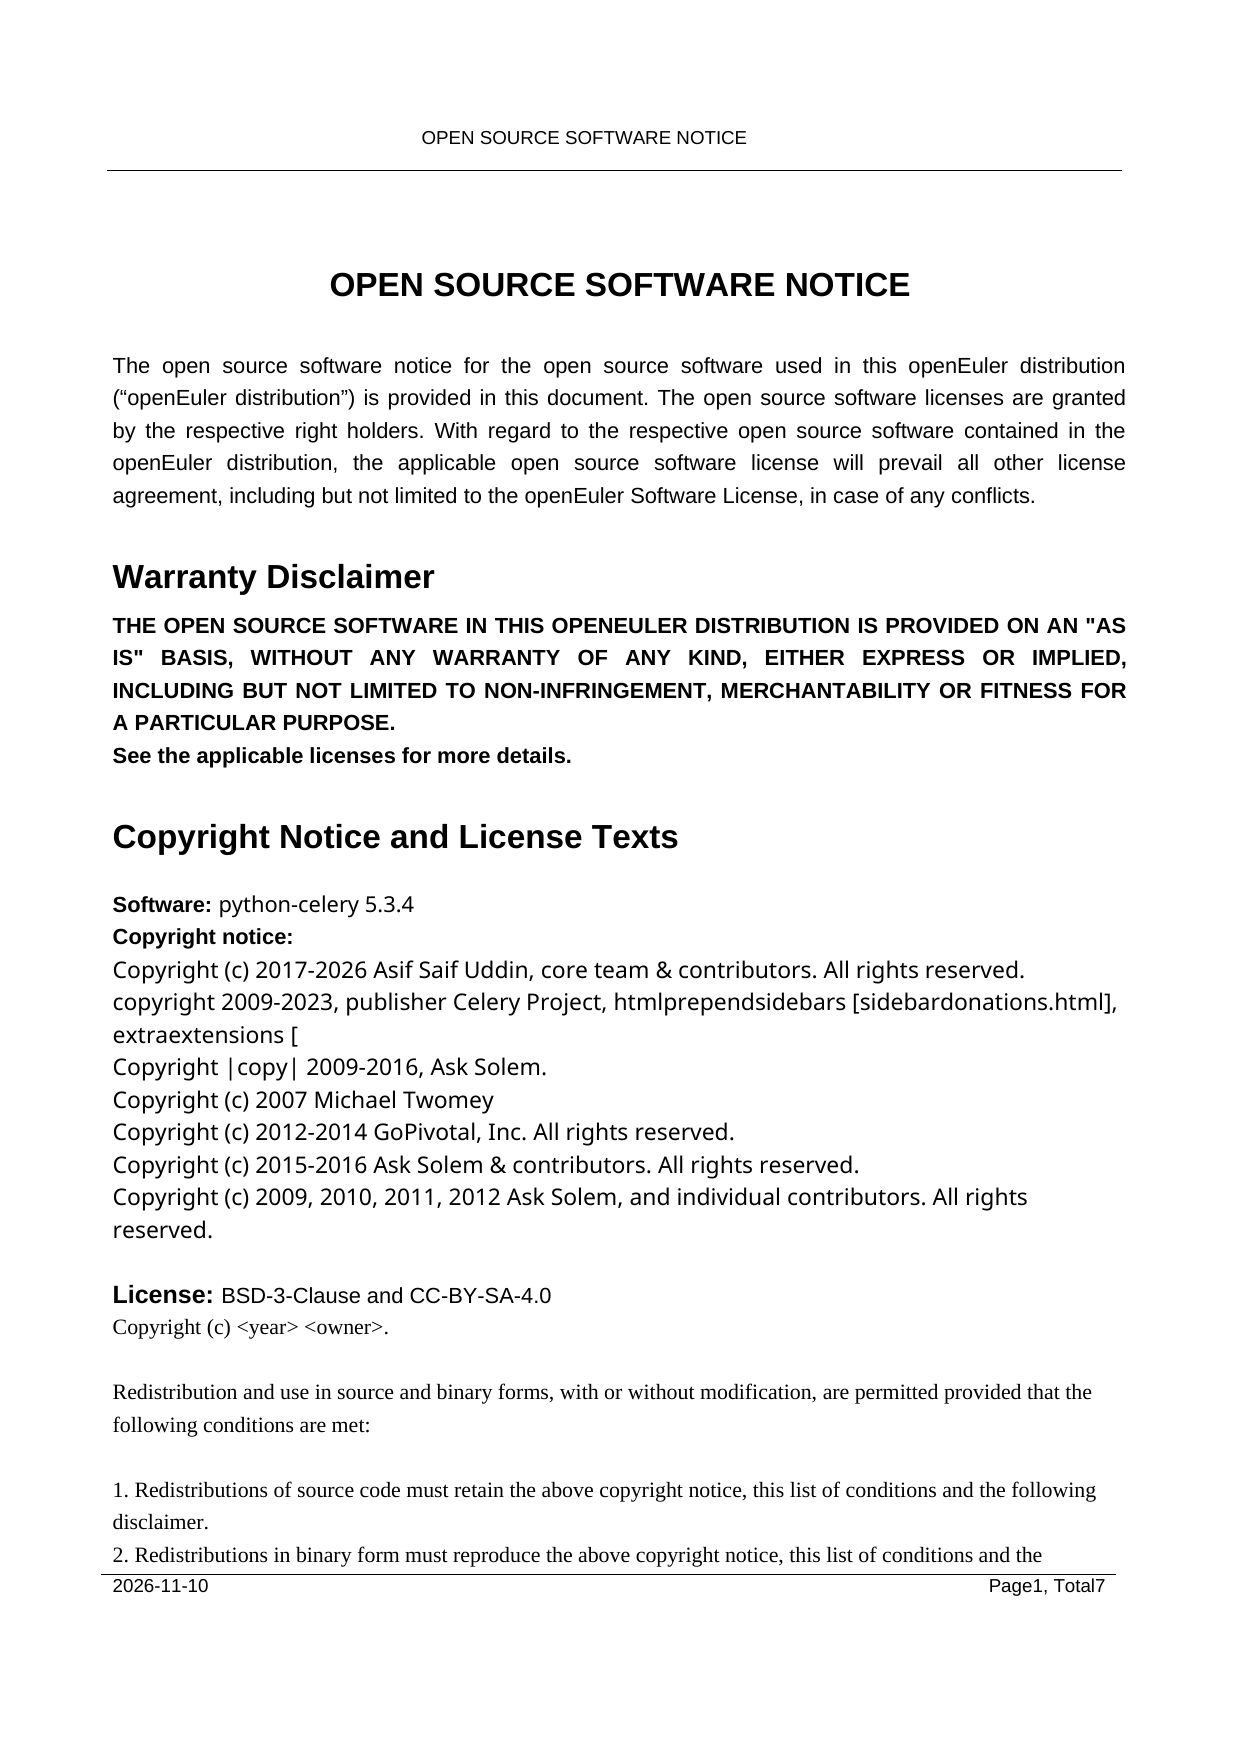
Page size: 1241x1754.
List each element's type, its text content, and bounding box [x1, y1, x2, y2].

text Copyright notice: [112, 921, 1128, 953]
text Copyright (c) 2017-2026 Asif Saif Uddin, core team & contributors. All rights reserved. copyright 2009-2023, publisher Celery Project, htmlprependsidebars [sidebardonations.html], extraextensions [ Copyright |copy| 2009-2016, Ask Solem. Copyright (c) 2007 Michael Twomey Copyright (c) 2012-2014 GoPivotal, Inc. All rights reserved. Copyright (c) 2015-2016 Ask Solem & contributors. All rights reserved. Copyright (c) 2009, 2010, 2011, 2012 Ask Solem, and individual contributors. All rights reserved. [112, 953, 1128, 1278]
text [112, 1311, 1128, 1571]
text Copyright Notice and License Texts [112, 804, 1128, 869]
text License: BSD-3-Clause and CC-BY-SA-4.0 [112, 1278, 1128, 1311]
text Software: python-celery 5.3.4 [112, 888, 1128, 921]
text OPEN SOURCE SOFTWARE NOTICE [112, 251, 1128, 316]
text THE OPEN SOURCE SOFTWARE IN THIS OPENEULER DISTRIBUTION IS PROVIDED ON AN "AS IS" BASIS, WITHOUT ANY WARRANTY OF ANY KIND, EITHER EXPRESS OR IMPLIED, INCLUDING BUT NOT LIMITED TO NON-INFRINGEMENT, MERCHANTABILITY OR FITNESS FOR A PARTICULAR PURPOSE. See the applicable licenses for more details. [112, 609, 1128, 771]
text Warranty Disclaimer [112, 544, 1128, 609]
text The open source software notice for the open source software used in this openEuler distribution (“openEuler distribution”) is provided in this document. The open source software licenses are granted by the respective right holders. With regard to the respective open source software contained in the openEuler distribution, the applicable open source software license will prevail all other license agreement, including but not limited to the openEuler Software License, in case of any conflicts. [112, 349, 1128, 511]
